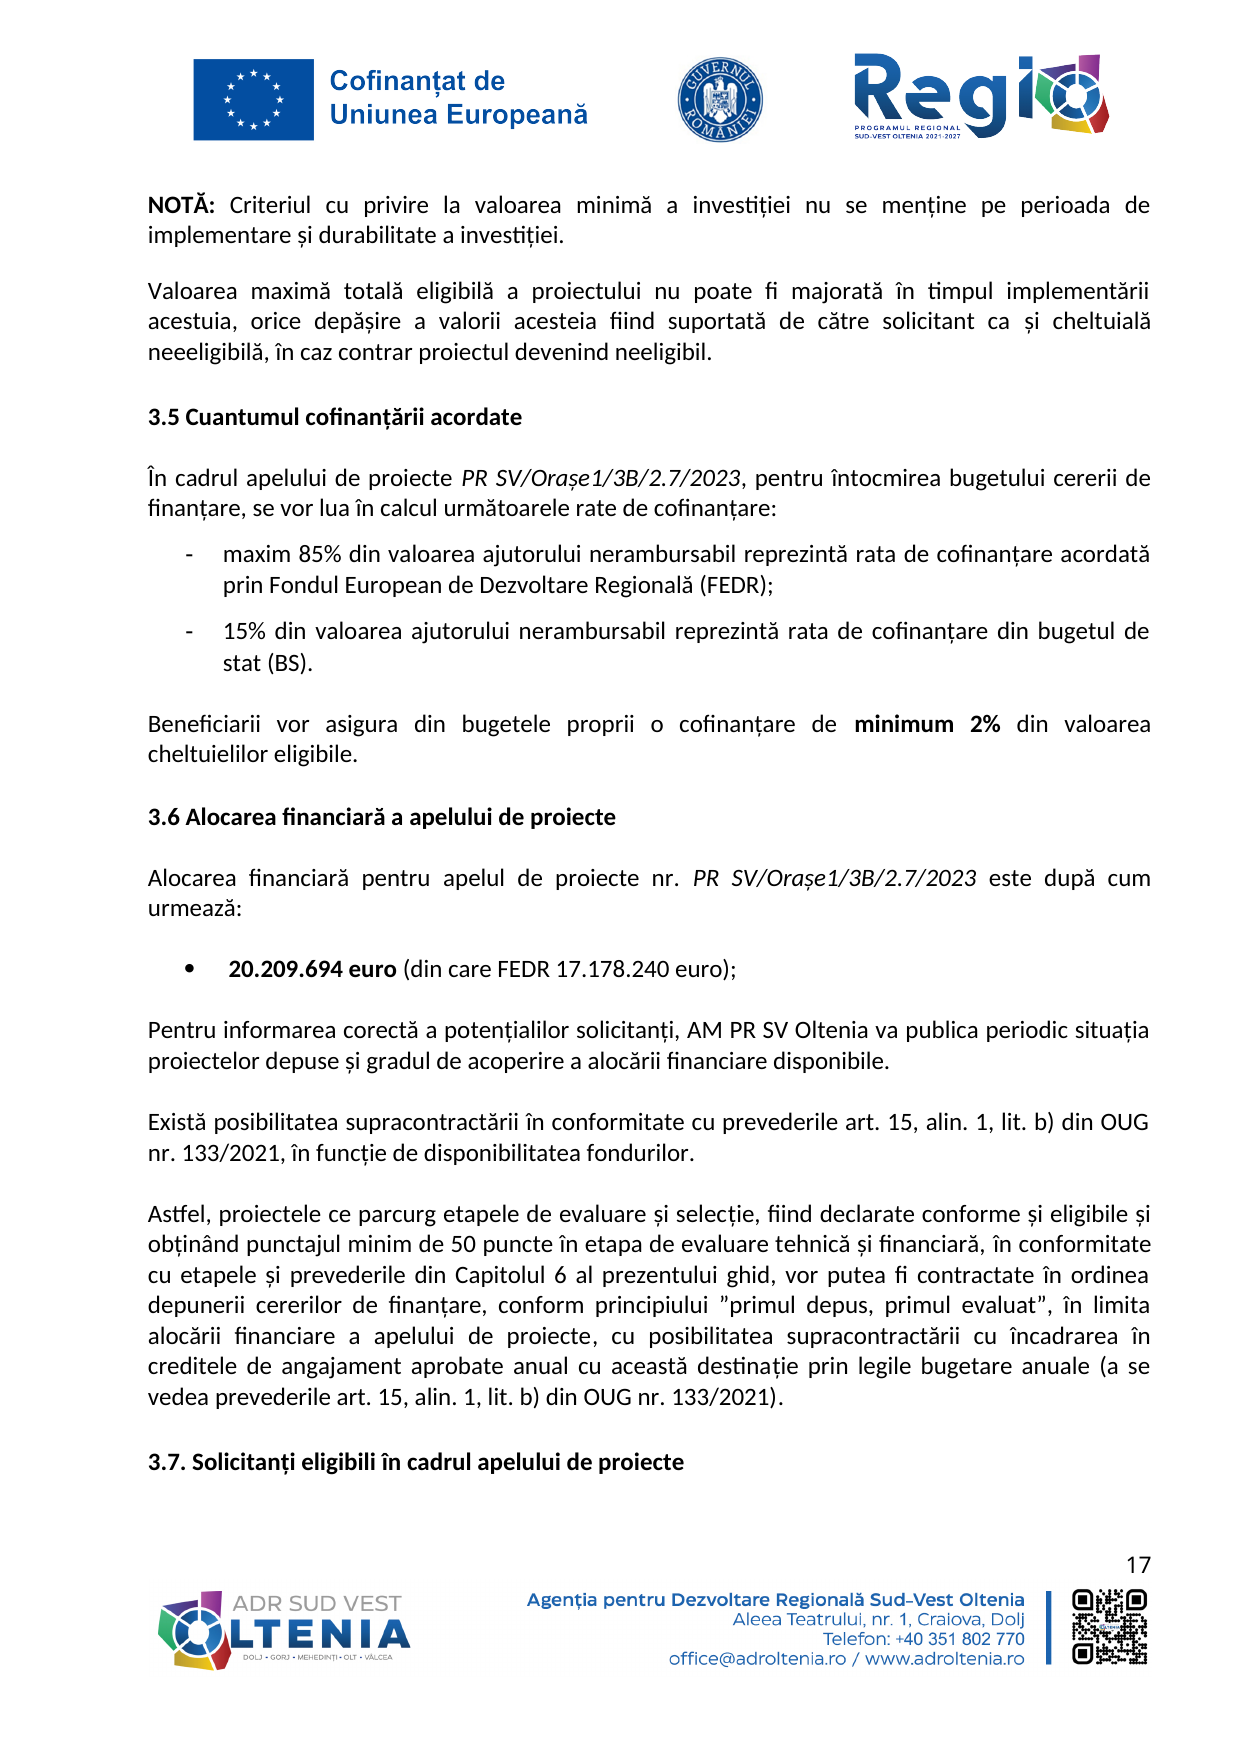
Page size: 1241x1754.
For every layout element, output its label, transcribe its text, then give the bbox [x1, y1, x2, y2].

text Pentru informarea corectă a potențialilor solicitanți, AM PR SV Oltenia va publica periodic situația proiectelor depuse și gradul de acoperire a alocării financiare disponibile. [148, 1015, 1152, 1076]
text Astfel, proiectele ce parcurg etapele de evaluare și selecţie, fiind declarate conforme și eligibile și obținând punctajul minim de 50 puncte în etapa de evaluare tehnică și financiară, în conformitate cu etapele și prevederile din Capitolul 6 al prezentului ghid, vor putea fi contractate în ordinea depunerii cererilor de finanțare, conform principiului ”primul depus, primul evaluat”, în limita alocării financiare a apelului de proiecte, cu posibilitatea supracontractării cu încadrarea în creditele de angajament aprobate anual cu această destinaţie prin legile bugetare anuale (a se vedea prevederile art. 15, alin. 1, lit. b) din OUG nr. 133/2021). [148, 1198, 1152, 1411]
subtitle 3.7. Solicitanți eligibili în cadrul apelului de proiecte [148, 1446, 1152, 1477]
text În cadrul apelului de proiecte PR SV/Orașe1/3B/2.7/2023, pentru întocmirea bugetului cererii de finanțare, se vor lua în calcul următoarele rate de cofinanțare: [148, 462, 1152, 523]
list 15% din valoarea ajutorului nerambursabil reprezintă rata de cofinanțare din bugetul de stat (BS). [185, 613, 1152, 677]
subtitle 3.6 Alocarea financiară a apelului de proiecte [148, 801, 1152, 832]
text Valoarea maximă totală eligibilă a proiectului nu poate fi majorată în timpul implementării acestuia, orice depășire a valorii acesteia fiind suportată de către solicitant ca şi cheltuială neeeligibilă, în caz contrar proiectul devenind neeligibil. [148, 275, 1152, 366]
list 20.209.694 euro (din care FEDR 17.178.240 euro); [185, 954, 1152, 984]
picture [188, 54, 590, 144]
picture [674, 55, 768, 144]
text Beneficiarii vor asigura din bugetele proprii o cofinanțare de minimum 2% din valoarea cheltuielilor eligibile. [148, 708, 1152, 769]
text Alocarea financiară pentru apelul de proiecte nr. PR SV/Orașe1/3B/2.7/2023 este după cum urmează: [148, 862, 1152, 923]
picture [852, 52, 1111, 142]
list maxim 85% din valoarea ajutorului nerambursabil reprezintă rata de cofinanțare acordată prin Fondul European de Dezvoltare Regională (FEDR); [185, 536, 1152, 600]
picture [148, 1579, 1152, 1677]
text Există posibilitatea supracontractării în conformitate cu prevederile art. 15, alin. 1, lit. b) din OUG nr. 133/2021, în funcție de disponibilitatea fondurilor. [148, 1106, 1152, 1167]
subtitle 3.5 Cuantumul cofinanțării acordate [148, 401, 1152, 432]
text NOTĂ: Criteriul cu privire la valoarea minimă a investiției nu se menține pe perioada de implementare și durabilitate a investiției. [148, 189, 1152, 250]
